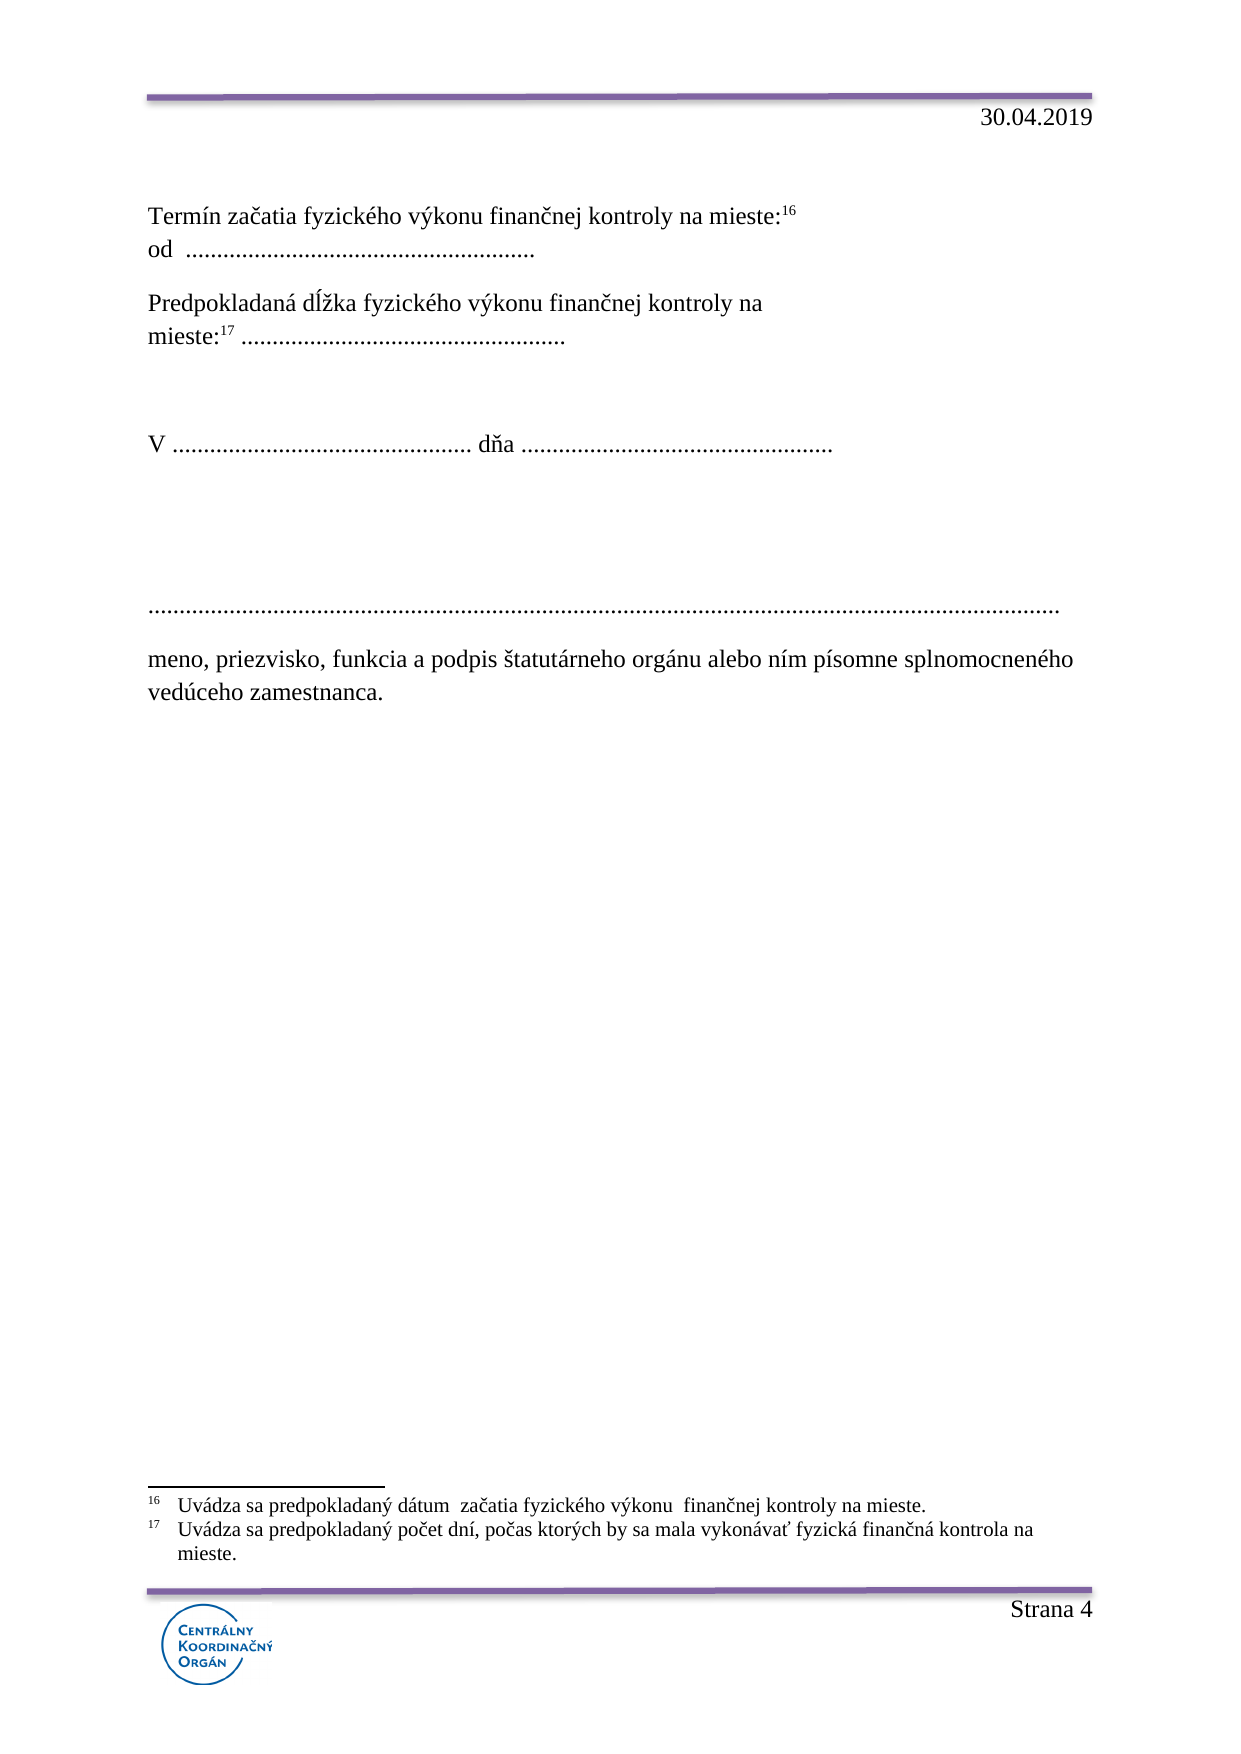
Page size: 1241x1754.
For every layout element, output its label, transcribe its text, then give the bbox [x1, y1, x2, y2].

picture [159, 1602, 272, 1684]
text Termín začatia fyzického výkonu finančnej kontroly na mieste: od ........................................................ [148, 201, 1093, 263]
text .................................................................................................................................................. [148, 591, 1093, 619]
text meno, priezvisko, funkcia a podpis štatutárneho orgánu alebo ním písomne splnomocneného vedúceho zamestnanca. [148, 644, 1093, 706]
text V ................................................ dňa .................................................. [148, 429, 1093, 458]
text Predpokladaná dĺžka fyzického výkonu finančnej kontroly na mieste: .................................................... [148, 288, 1093, 350]
